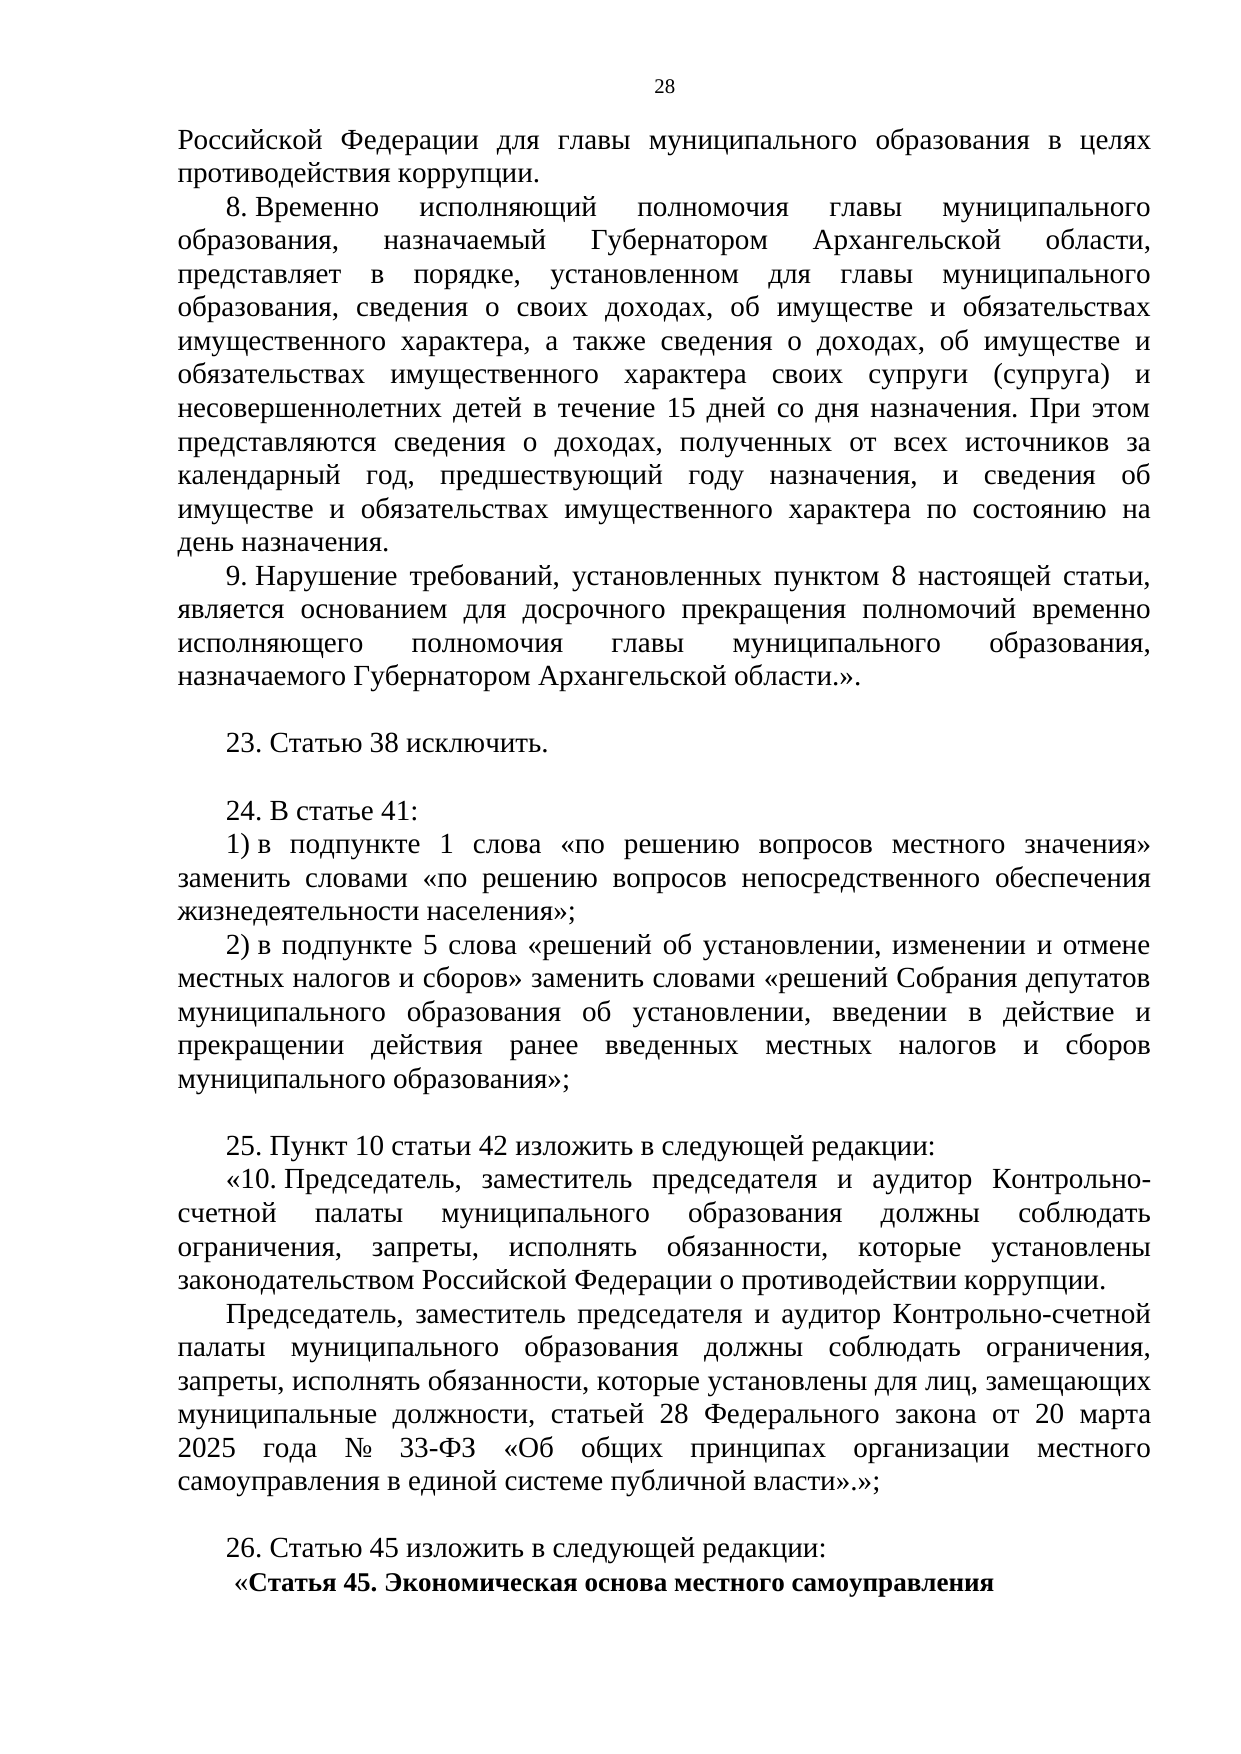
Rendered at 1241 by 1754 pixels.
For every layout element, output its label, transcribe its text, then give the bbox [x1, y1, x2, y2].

text 26. Статью 45 изложить в следующей редакции: [177, 1531, 1152, 1564]
text «10. Председатель, заместитель председателя и аудитор Контрольно-счетной палаты муниципального образования должны соблюдать ограничения, запреты, исполнять обязанности, которые установлены законодательством Российской Федерации о противодействии коррупции. [177, 1162, 1152, 1296]
text 23. Статью 38 исключить. [177, 726, 1152, 759]
text Председатель, заместитель председателя и аудитор Контрольно-счетной палаты муниципального образования должны соблюдать ограничения, запреты, исполнять обязанности, которые установлены для лиц, замещающих муниципальные должности, статьей 28 Федерального закона от 20 марта 2025 года № 33-ФЗ «Об общих принципах организации местного самоуправления в единой системе публичной власти».»; [177, 1296, 1152, 1497]
text 24. В статье 41: [177, 793, 1152, 826]
text 1) в подпункте 1 слова «по решению вопросов местного значения» заменить словами «по решению вопросов непосредственного обеспечения жизнедеятельности населения»; [177, 826, 1152, 927]
text 8. Временно исполняющий полномочия главы муниципального образования, назначаемый Губернатором Архангельской области, представляет в порядке, установленном для главы муниципального образования, сведения о своих доходах, об имуществе и обязательствах имущественного характера, а также сведения о доходах, об имуществе и обязательствах имущественного характера своих супруги (супруга) и несовершеннолетних детей в течение 15 дней со дня назначения. При этом представляются сведения о доходах, полученных от всех источников за календарный год, предшествующий году назначения, и сведения об имуществе и обязательствах имущественного характера по состоянию на день назначения. [177, 189, 1152, 558]
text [177, 122, 1152, 189]
text 9. Нарушение требований, установленных пунктом 8 настоящей статьи, является основанием для досрочного прекращения полномочий временно исполняющего полномочия главы муниципального образования, назначаемого Губернатором Архангельской области.». [177, 558, 1152, 692]
text 25. Пункт 10 статьи 42 изложить в следующей редакции: [177, 1128, 1152, 1162]
text 2) в подпункте 5 слова «решений об установлении, изменении и отмене местных налогов и сборов» заменить словами «решений Собрания депутатов муниципального образования об установлении, введении в действие и прекращении действия ранее введенных местных налогов и сборов муниципального образования»; [177, 927, 1152, 1094]
text «Статья 45. Экономическая основа местного самоуправления [177, 1564, 1152, 1598]
